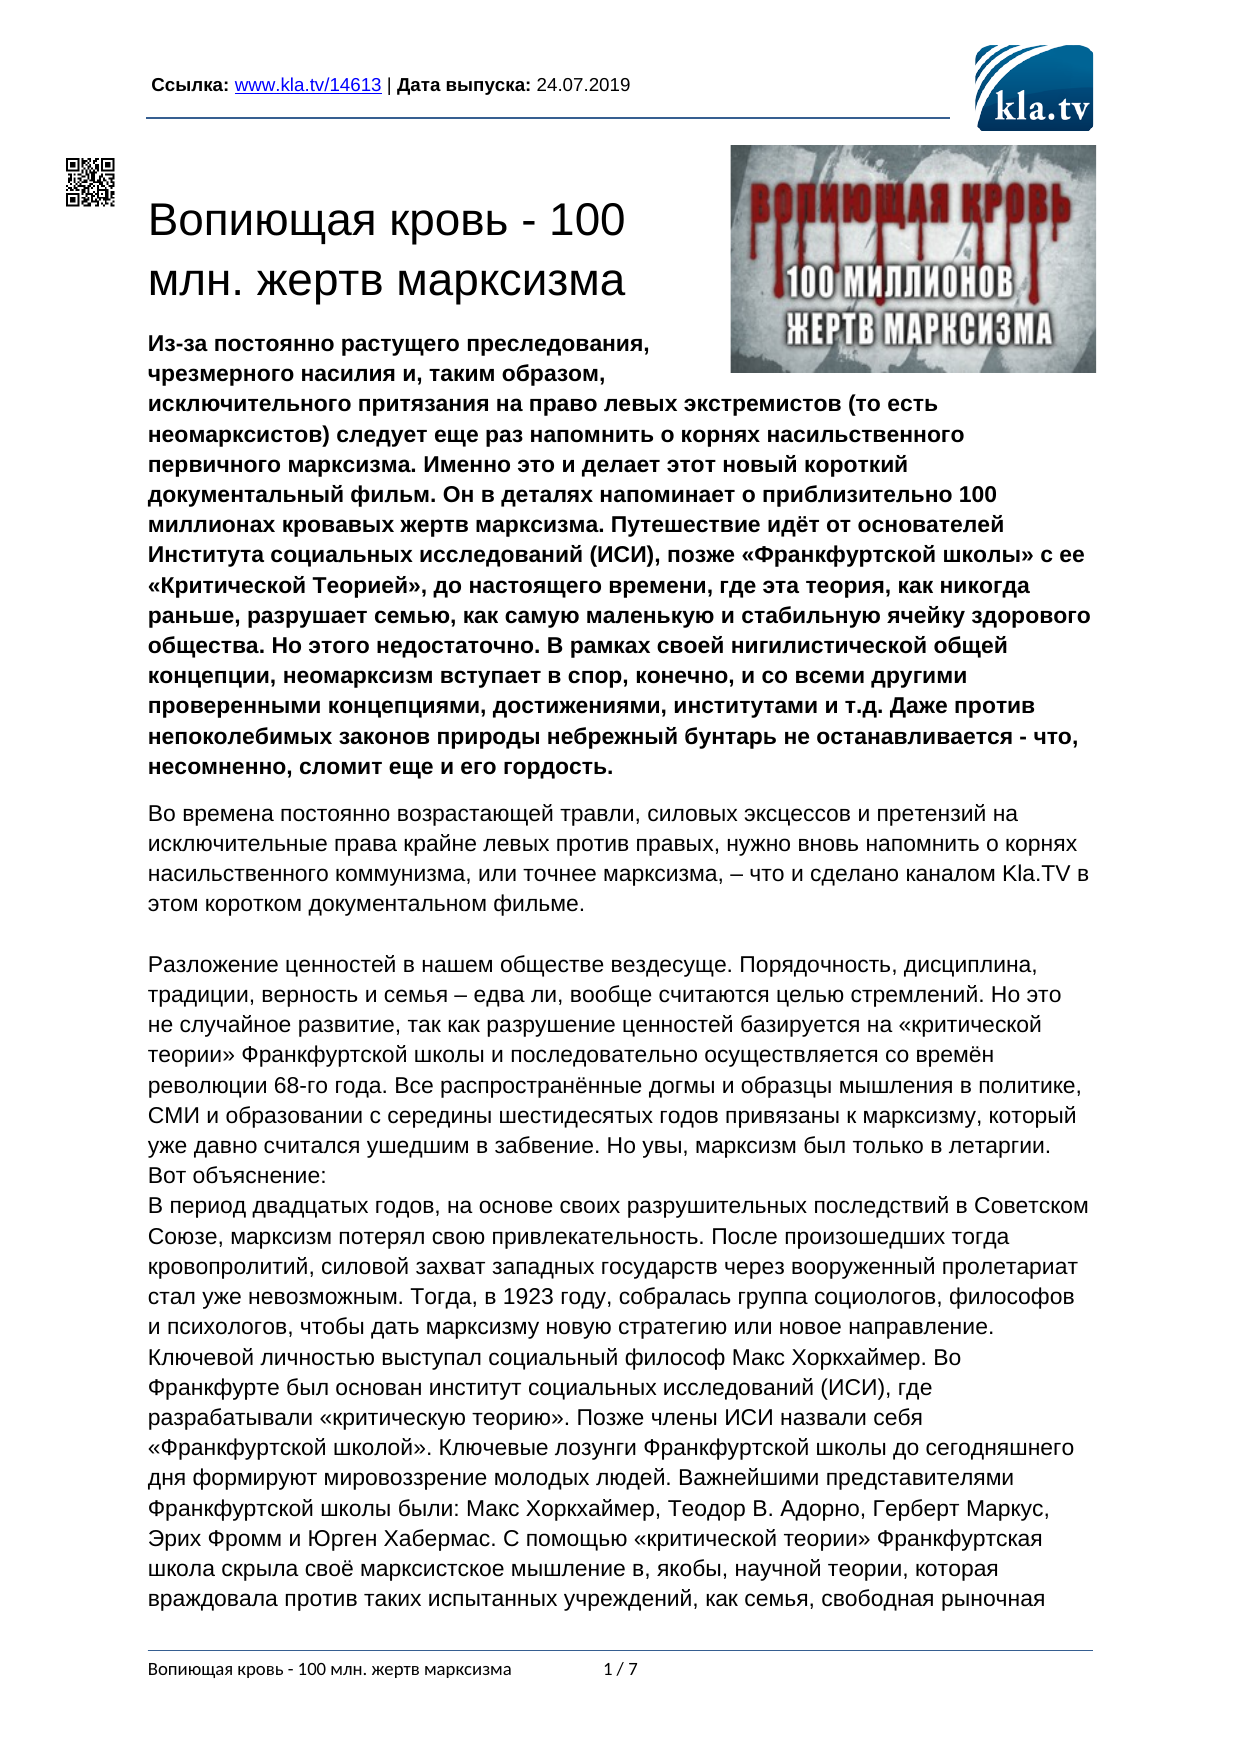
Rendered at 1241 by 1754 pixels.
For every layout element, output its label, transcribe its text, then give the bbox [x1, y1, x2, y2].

text Вопиющая кровь - 100 млн. жертв марксизма [148, 192, 1093, 306]
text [148, 800, 1093, 1612]
text Из-за постоянно растущего преследования, чрезмерного насилия и, таким образом, исключительного притязания на право левых экстремистов (то есть неомарксистов) следует еще раз напомнить о корнях насильственного первичного марксизма. Именно это и делает этот новый короткий документальный фильм. Он в деталях напоминает о приблизительно 100 миллионах кровавых жертв марксизма. Путешествие идёт от основателей Института социальных исследований (ИСИ), позже «Франкфуртской школы» с ее «Критической Теорией», до настоящего времени, где эта теория, как никогда раньше, разрушает семью, как самую маленькую и стабильную ячейку здорового общества. Но этого недостаточно. В рамках своей нигилистической общей концепции, неомарксизм вступает в спор, конечно, и со всеми другими проверенными концепциями, достижениями, институтами и т.д. Даже против непоколебимых законов природы небрежный бунтарь не останавливается - что, несомненно, сломит еще и его гордость. [148, 330, 1093, 779]
